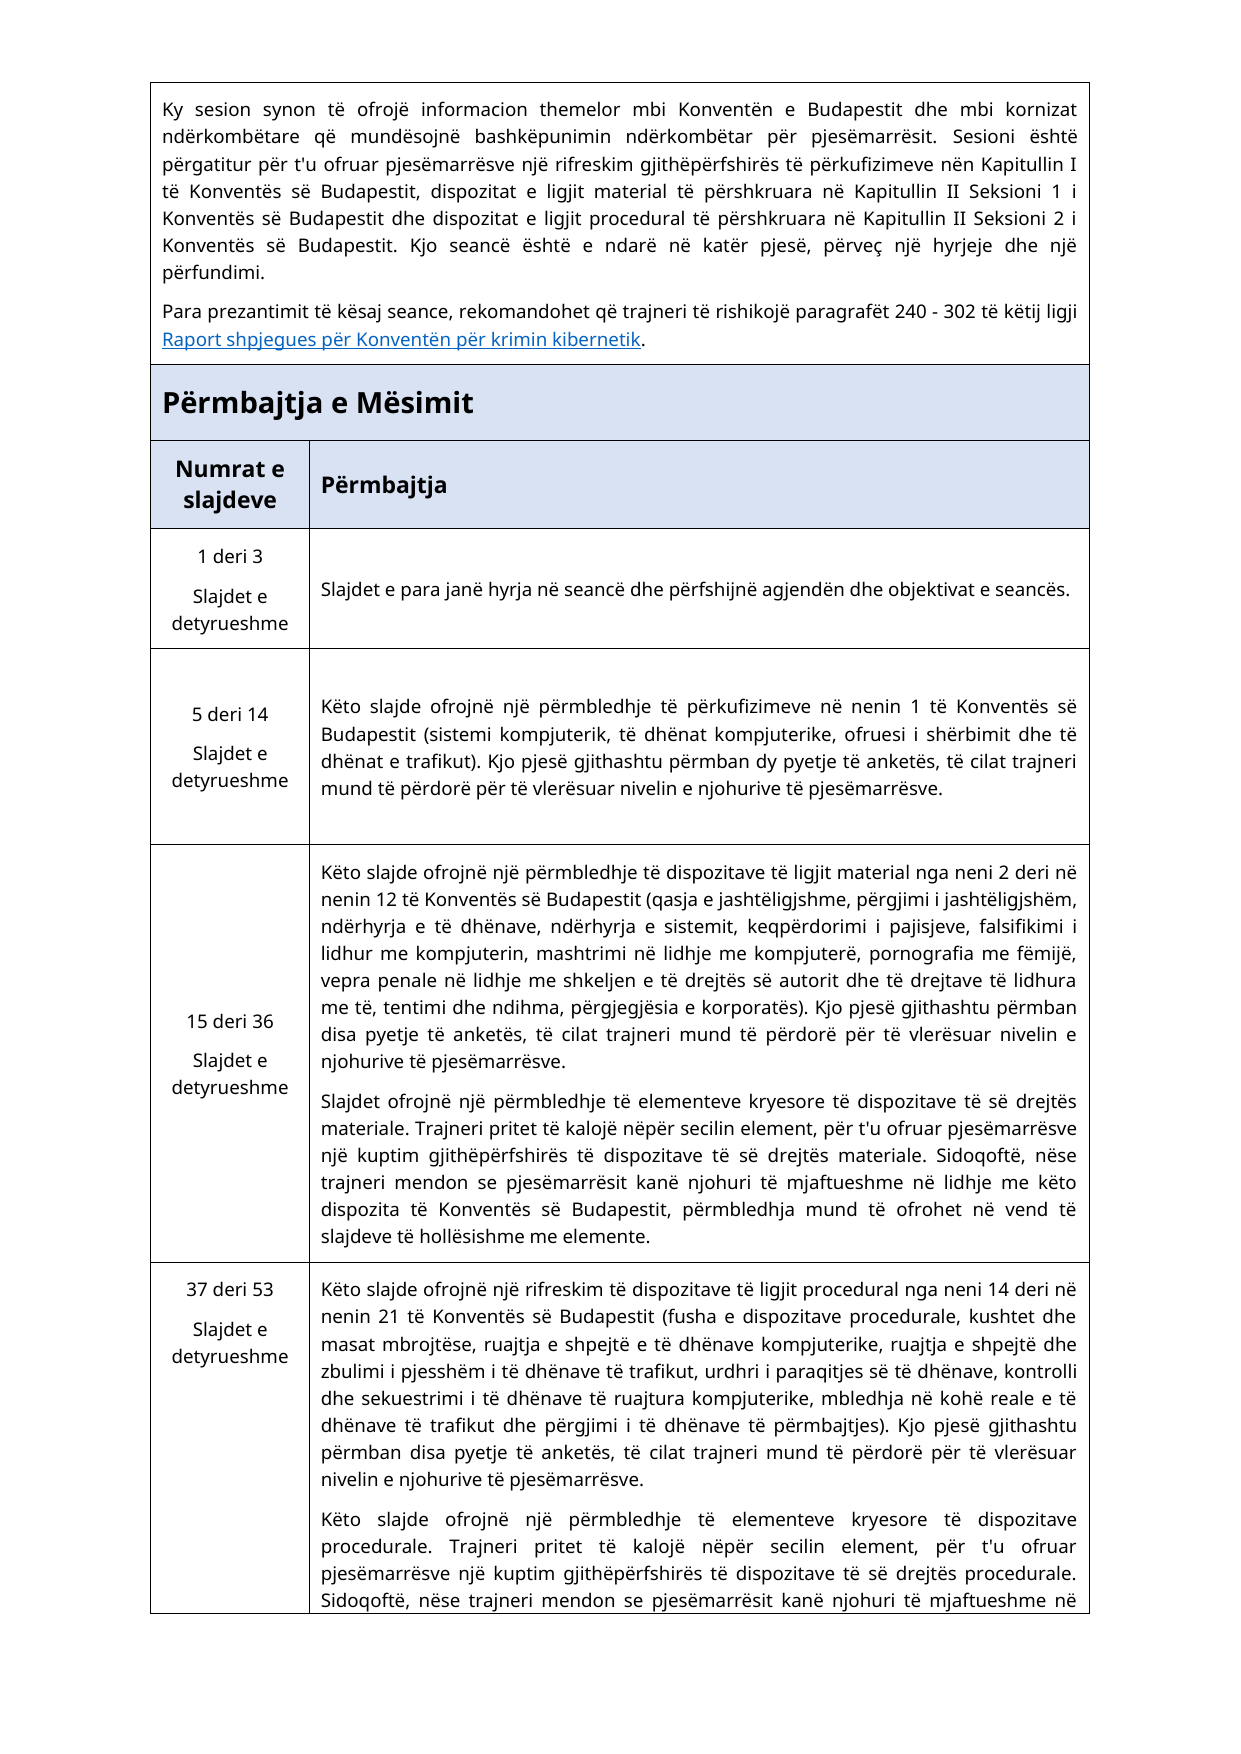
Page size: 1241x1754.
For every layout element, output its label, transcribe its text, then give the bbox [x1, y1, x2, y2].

table_cell Këto slajde ofrojnë një përmbledhje të dispozitave të ligjit material nga neni 2 deri në nenin 12 të Konventës së Budapestit (qasja e jashtëligjshme, përgjimi i jashtëligjshëm, ndërhyrja e të dhënave, ndërhyrja e sistemit, keqpërdorimi i pajisjeve, falsifikimi i lidhur me kompjuterin, mashtrimi në lidhje me kompjuterë, pornografia me fëmijë, vepra penale në lidhje me shkeljen e të drejtës së autorit dhe të drejtave të lidhura me të, tentimi dhe ndihma, përgjegjësia e korporatës). Kjo pjesë gjithashtu përmban disa pyetje të anketës, të cilat trajneri mund të përdorë për të vlerësuar nivelin e njohurive të pjesëmarrësve. Slajdet ofrojnë një përmbledhje të elementeve kryesore të dispozitave të së drejtës materiale. Trajneri pritet të kalojë nëpër secilin element, për t'u ofruar pjesëmarrësve një kuptim gjithëpërfshirës të dispozitave të së drejtës materiale. Sidoqoftë, nëse trajneri mendon se pjesëmarrësit kanë njohuri të mjaftueshme në lidhje me këto dispozita të Konventës së Budapestit, përmbledhja mund të ofrohet në vend të slajdeve të hollësishme me elemente. [310, 845, 1089, 1262]
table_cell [310, 1263, 1089, 1613]
table_cell Përmbajtja [310, 441, 1089, 528]
table_cell 5 deri 14 Slajdet e detyrueshme [151, 649, 309, 844]
table_cell 1 deri 3 Slajdet e detyrueshme [151, 529, 309, 648]
table_cell Slajdet e para janë hyrja në seancë dhe përfshijnë agjendën dhe objektivat e seancës. [310, 529, 1089, 648]
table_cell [151, 1263, 309, 1613]
table_cell Këto slajde ofrojnë një përmbledhje të përkufizimeve në nenin 1 të Konventës së Budapestit (sistemi kompjuterik, të dhënat kompjuterike, ofruesi i shërbimit dhe të dhënat e trafikut). Kjo pjesë gjithashtu përmban dy pyetje të anketës, të cilat trajneri mund të përdorë për të vlerësuar nivelin e njohurive të pjesëmarrësve. [310, 649, 1089, 844]
table_cell 15 deri 36 Slajdet e detyrueshme [151, 845, 309, 1262]
table_cell Përmbajtja e Mësimit [151, 365, 1089, 440]
table_cell Numrat e slajdeve [151, 441, 309, 528]
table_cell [151, 83, 1089, 364]
